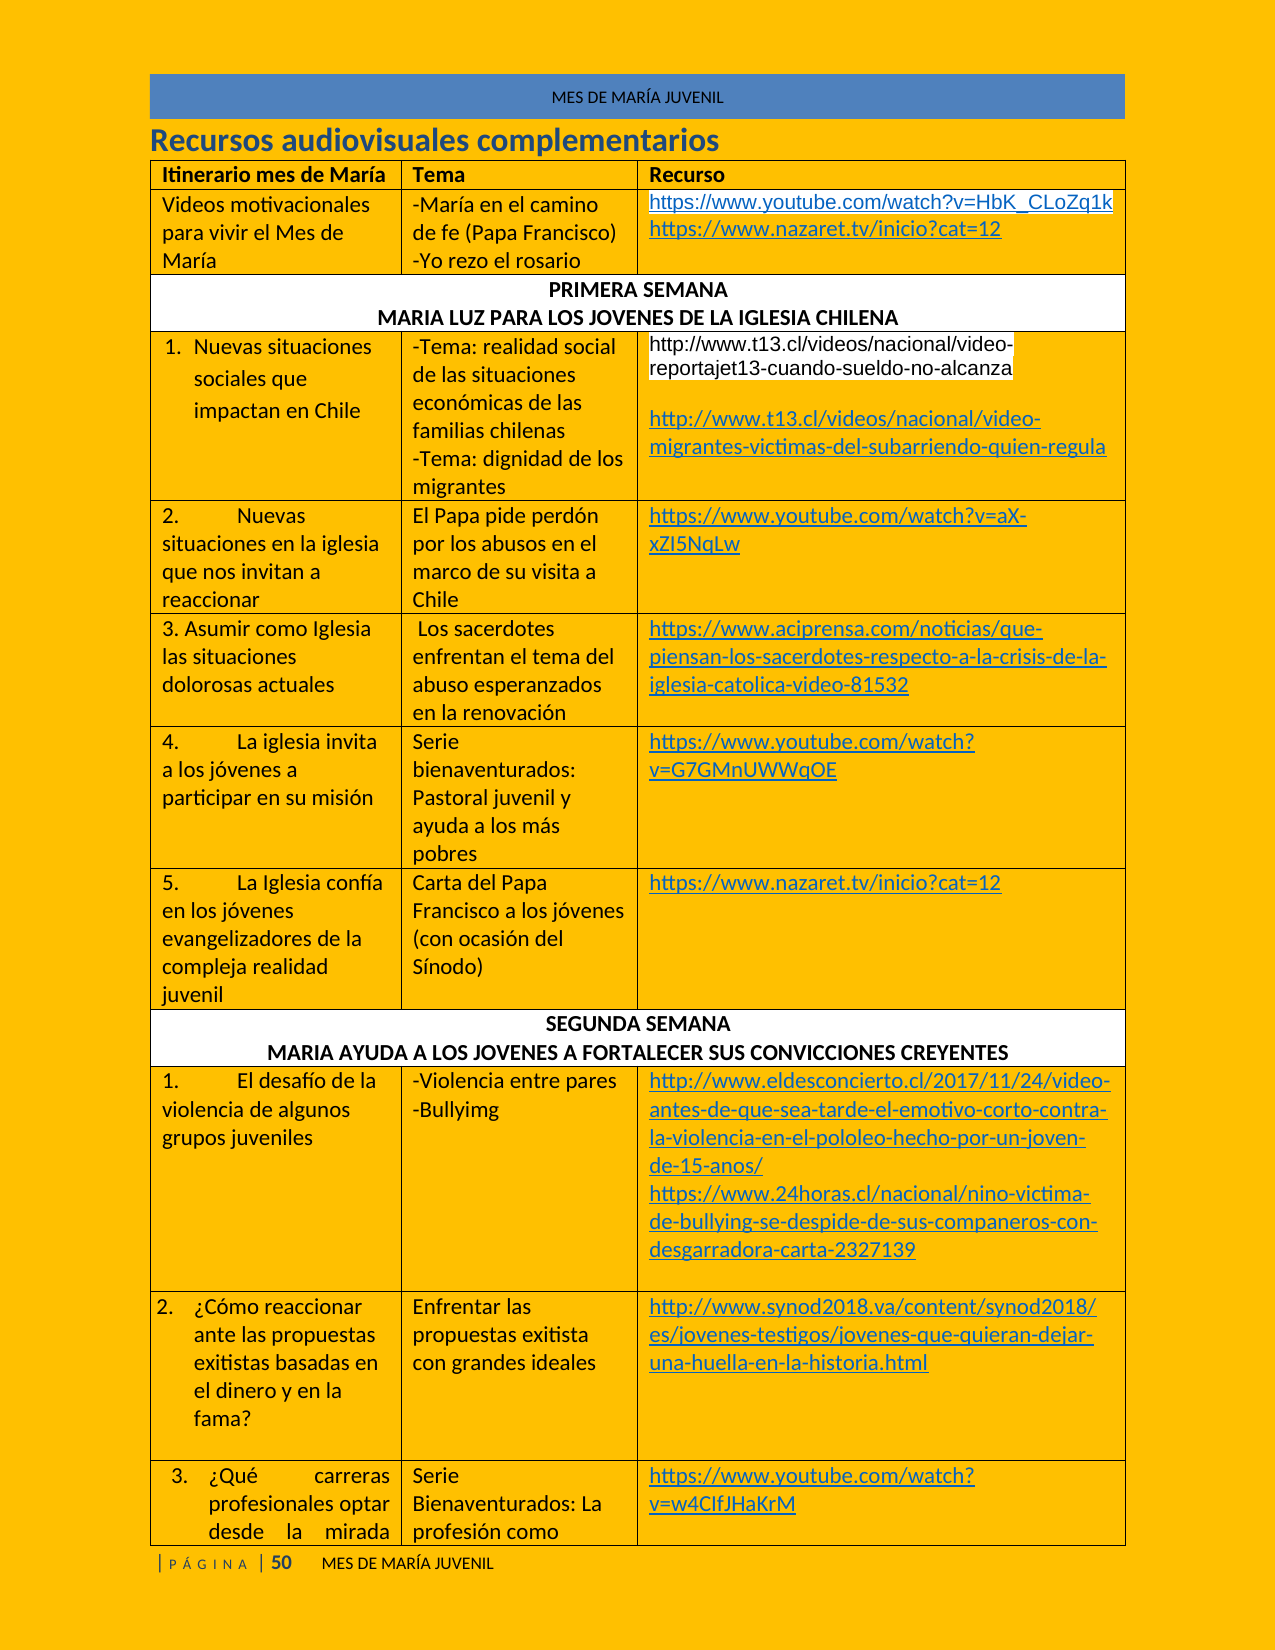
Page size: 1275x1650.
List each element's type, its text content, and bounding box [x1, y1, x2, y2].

table_cell Los sacerdotes enfrentan el tema del abuso esperanzados en la renovación [402, 614, 637, 726]
table_cell -María en el camino de fe (Papa Francisco) -Yo rezo el rosario [402, 190, 637, 274]
table_cell 5. La Iglesia confía en los jóvenes evangelizadores de la compleja realidad juvenil [151, 869, 401, 1008]
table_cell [151, 1461, 401, 1545]
table_header Tema [402, 161, 637, 189]
table_cell Videos motivacionales para vivir el Mes de María [151, 190, 401, 274]
table_cell http://www.eldesconcierto.cl/2017/11/24/video-antes-de-que-sea-tarde-el-emotivo-corto-contra-la-violencia-en-el-pololeo-hecho-por-un-joven-de-15-anos/ https://www.24horas.cl/nacional/nino-victima-de-bullying-se-despide-de-sus-companeros-con-desgarradora-carta-2327139 [638, 1067, 1125, 1291]
table_cell https://www.youtube.com/watch?v=G7GMnUWWqOE [638, 727, 1125, 867]
table_cell 1. El desafío de la violencia de algunos grupos juveniles [151, 1067, 401, 1291]
table_cell http://www.t13.cl/videos/nacional/video-reportajet13-cuando-sueldo-no-alcanza http://www.t13.cl/videos/nacional/video-migrantes-victimas-del-subarriendo-quien-regula [638, 332, 1125, 500]
table_cell 4. La iglesia invita a los jóvenes a participar en su misión [151, 727, 401, 867]
table_cell SEGUNDA SEMANA MARIA AYUDA A LOS JOVENES A FORTALECER SUS CONVICCIONES CREYENTES [151, 1010, 1125, 1066]
table_cell https://www.youtube.com/watch?v=HbK_CLoZq1k https://www.nazaret.tv/inicio?cat=12 [638, 190, 1125, 274]
table_cell ¿Cómo reaccionar ante las propuestas exitistas basadas en el dinero y en la fama? [151, 1292, 401, 1460]
table_cell Nuevas situaciones sociales que impactan en Chile [151, 332, 401, 500]
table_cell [402, 1461, 637, 1545]
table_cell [638, 1461, 1125, 1545]
table_cell El Papa pide perdón por los abusos en el marco de su visita a Chile [402, 501, 637, 613]
table_cell -Violencia entre pares -Bullyimg [402, 1067, 637, 1291]
table_cell Carta del Papa Francisco a los jóvenes (con ocasión del Sínodo) [402, 869, 637, 1008]
table_cell -Tema: realidad social de las situaciones económicas de las familias chilenas -Tema: dignidad de los migrantes [402, 332, 637, 500]
table_header Itinerario mes de María [151, 161, 401, 189]
table_cell PRIMERA SEMANA MARIA LUZ PARA LOS JOVENES DE LA IGLESIA CHILENA [151, 275, 1125, 331]
table_cell 2. Nuevas situaciones en la iglesia que nos invitan a reaccionar [151, 501, 401, 613]
table_cell 3. Asumir como Iglesia las situaciones dolorosas actuales [151, 614, 401, 726]
table_cell https://www.youtube.com/watch?v=aX-xZI5NqLw [638, 501, 1125, 613]
table_cell https://www.nazaret.tv/inicio?cat=12 [638, 869, 1125, 1008]
table_cell https://www.aciprensa.com/noticias/que-piensan-los-sacerdotes-respecto-a-la-crisis-de-la-iglesia-catolica-video-81532 [638, 614, 1125, 726]
text Recursos audiovisuales complementarios [150, 119, 1125, 159]
table_cell Serie bienaventurados: Pastoral juvenil y ayuda a los más pobres [402, 727, 637, 867]
table_cell Enfrentar las propuestas exitista con grandes ideales [402, 1292, 637, 1460]
table_cell http://www.synod2018.va/content/synod2018/es/jovenes-testigos/jovenes-que-quieran-dejar-una-huella-en-la-historia.html [638, 1292, 1125, 1460]
table_header Recurso [638, 161, 1125, 189]
